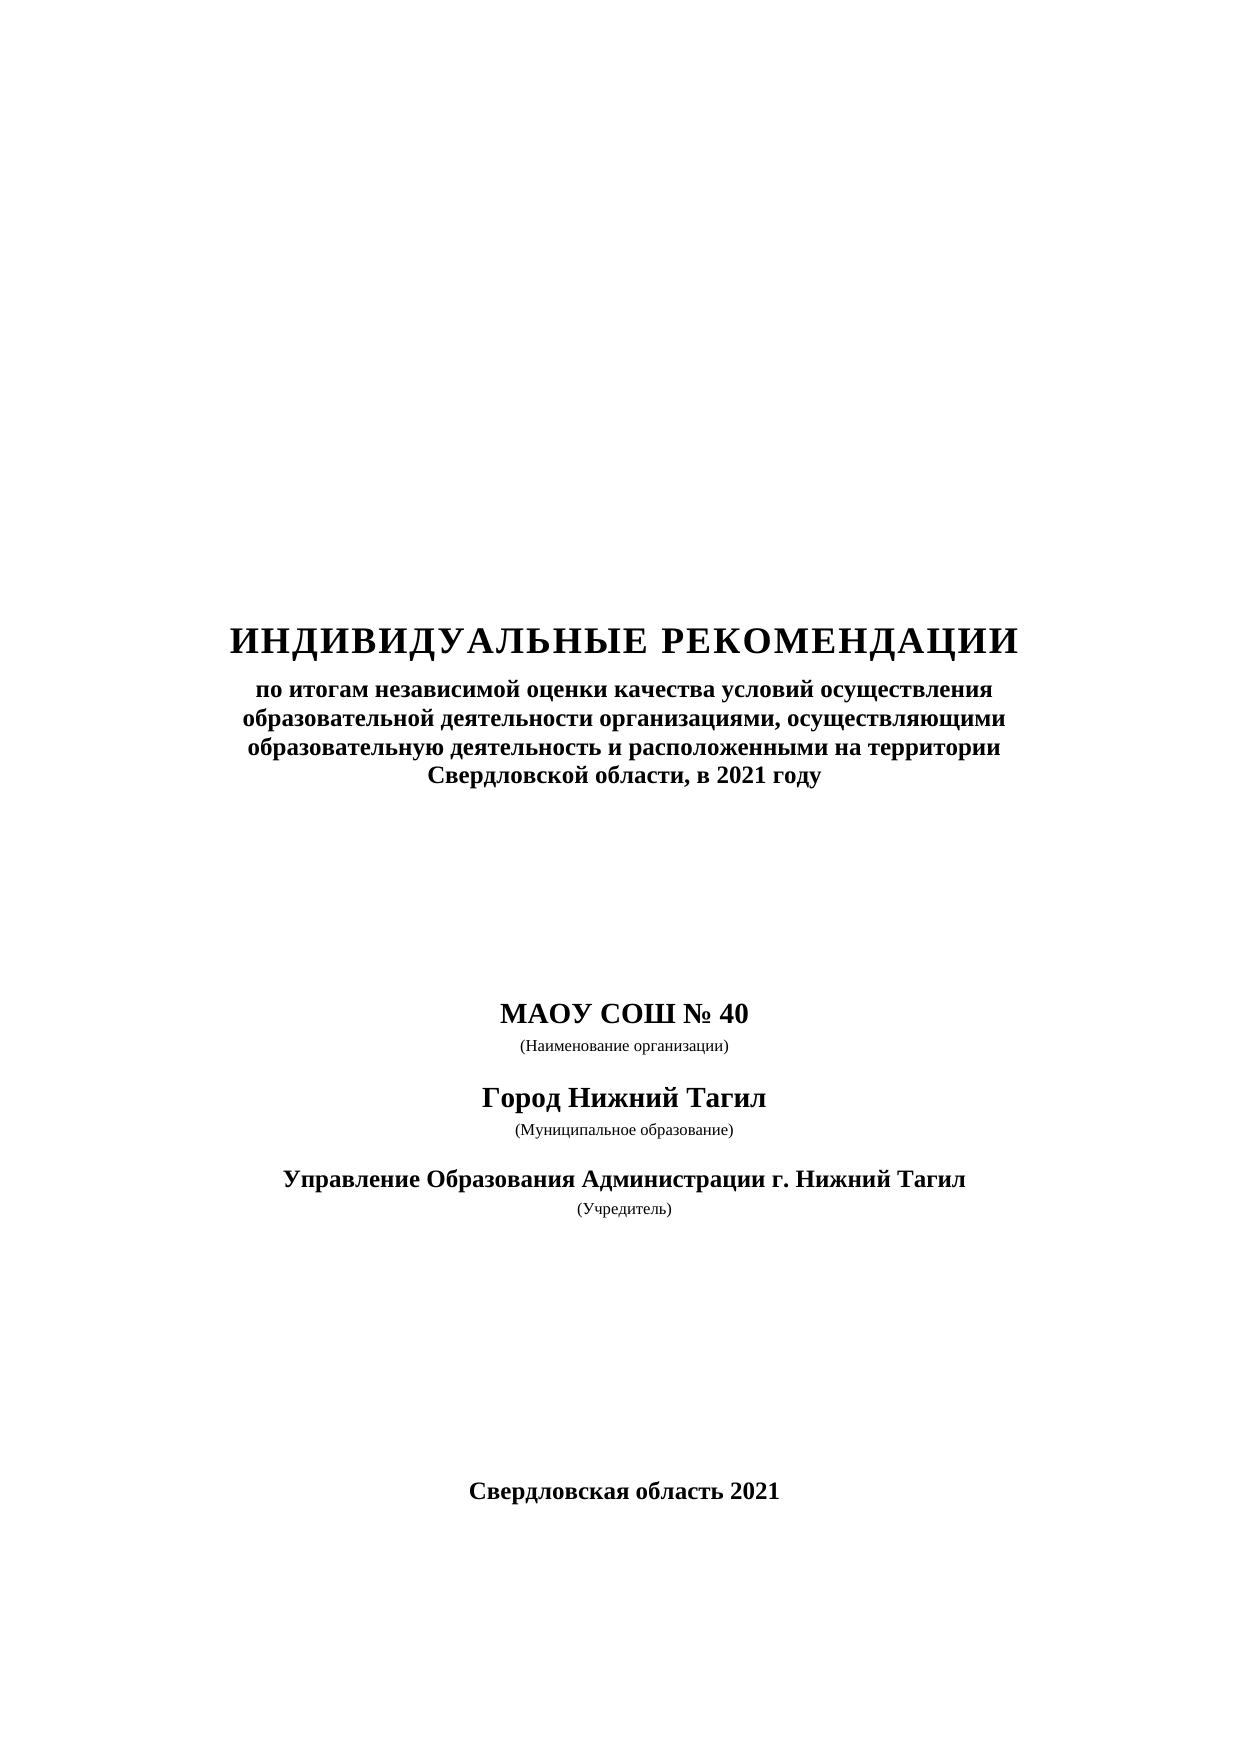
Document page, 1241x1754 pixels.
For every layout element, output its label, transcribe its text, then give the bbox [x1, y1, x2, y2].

text (Муниципальное образование) [177, 1120, 1071, 1139]
text Свердловская область 2021 [177, 1476, 1071, 1505]
text МАОУ СОШ № 40 [177, 996, 1071, 1030]
text Управление Образования Администрации г. Нижний Тагил [177, 1164, 1071, 1193]
text по итогам независимой оценки качества условий осуществления образовательной деятельности организациями, осуществляющими образовательную деятельность и расположенными на территории Свердловской области, в 2021 году [177, 674, 1071, 789]
text (Учредитель) [177, 1199, 1071, 1218]
text ИНДИВИДУАЛЬНЫЕ РЕКОМЕНДАЦИИ [177, 619, 1071, 662]
text (Наименование организации) [177, 1036, 1071, 1055]
text Город Нижний Тагил [177, 1080, 1071, 1114]
